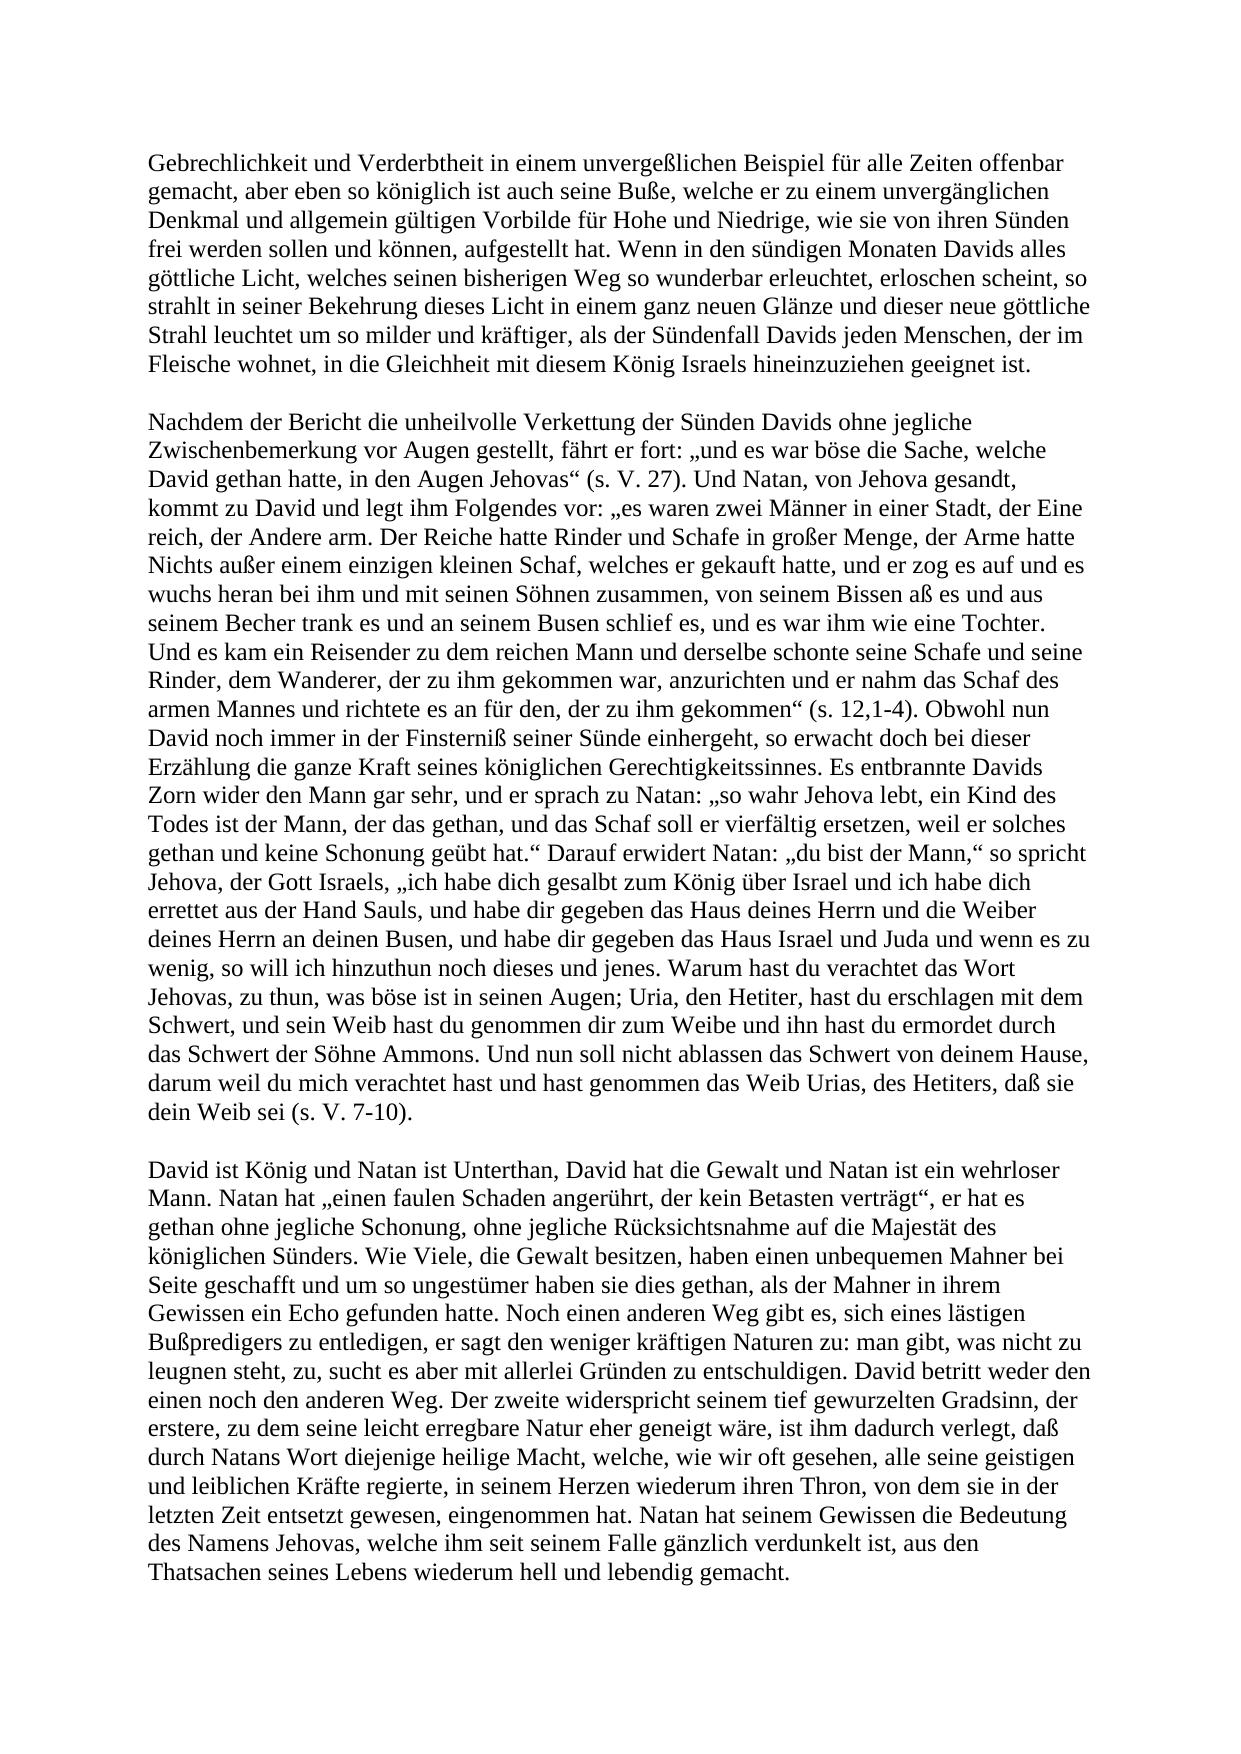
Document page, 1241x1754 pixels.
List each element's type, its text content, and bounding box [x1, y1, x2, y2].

text Nachdem der Bericht die unheilvolle Verkettung der Sünden Davids ohne jegliche Zwischenbemerkung vor Augen gestellt, fährt er fort: „und es war böse die Sache, welche David gethan hatte, in den Augen Jehovas“ (s. V. 27). Und Natan, von Jehova gesandt, kommt zu David und legt ihm Folgendes vor: „es waren zwei Männer in einer Stadt, der Eine reich, der Andere arm. Der Reiche hatte Rinder und Schafe in großer Menge, der Arme hatte Nichts außer einem einzigen kleinen Schaf, welches er gekauft hatte, und er zog es auf und es wuchs heran bei ihm und mit seinen Söhnen zusammen, von seinem Bissen aß es und aus seinem Becher trank es und an seinem Busen schlief es, und es war ihm wie eine Tochter. Und es kam ein Reisender zu dem reichen Mann und derselbe schonte seine Schafe und seine Rinder, dem Wanderer, der zu ihm gekommen war, anzurichten und er nahm das Schaf des armen Mannes und richtete es an für den, der zu ihm gekommen“ (s. 12,1-4). Obwohl nun David noch immer in der Finsterniß seiner Sünde einhergeht, so erwacht doch bei dieser Erzählung die ganze Kraft seines königlichen Gerechtigkeitssinnes. Es entbrannte Davids Zorn wider den Mann gar sehr, und er sprach zu Natan: „so wahr Jehova lebt, ein Kind des Todes ist der Mann, der das gethan, und das Schaf soll er vierfältig ersetzen, weil er solches gethan und keine Schonung geübt hat.“ Darauf erwidert Natan: „du bist der Mann,“ so spricht Jehova, der Gott Israels, „ich habe dich gesalbt zum König über Israel und ich habe dich errettet aus der Hand Sauls, und habe dir gegeben das Haus deines Herrn und die Weiber deines Herrn an deinen Busen, und habe dir gegeben das Haus Israel und Juda und wenn es zu wenig, so will ich hinzuthun noch dieses und jenes. Warum hast du verachtet das Wort Jehovas, zu thun, was böse ist in seinen Augen; Uria, den Hetiter, hast du erschlagen mit dem Schwert, und sein Weib hast du genommen dir zum Weibe und ihn hast du ermordet durch das Schwert der Söhne Ammons. Und nun soll nicht ablassen das Schwert von deinem Hause, darum weil du mich verachtet hast und hast genommen das Weib Urias, des Hetiters, daß sie dein Weib sei (s. V. 7-10). [148, 407, 1093, 1126]
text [148, 148, 1093, 378]
text David ist König und Natan ist Unterthan, David hat die Gewalt und Natan ist ein wehrloser Mann. Natan hat „einen faulen Schaden angerührt, der kein Betasten verträgt“, er hat es gethan ohne jegliche Schonung, ohne jegliche Rücksichtsnahme auf die Majestät des königlichen Sünders. Wie Viele, die Gewalt besitzen, haben einen unbequemen Mahner bei Seite geschafft und um so ungestümer haben sie dies gethan, als der Mahner in ihrem Gewissen ein Echo gefunden hatte. Noch einen anderen Weg gibt es, sich eines lästigen Bußpredigers zu entledigen, er sagt den weniger kräftigen Naturen zu: man gibt, was nicht zu leugnen steht, zu, sucht es aber mit allerlei Gründen zu entschuldigen. David betritt weder den einen noch den anderen Weg. Der zweite widerspricht seinem tief gewurzelten Gradsinn, der erstere, zu dem seine leicht erregbare Natur eher geneigt wäre, ist ihm dadurch verlegt, daß durch Natans Wort diejenige heilige Macht, welche, wie wir oft gesehen, alle seine geistigen und leiblichen Kräfte regierte, in seinem Herzen wiederum ihren Thron, von dem sie in der letzten Zeit entsetzt gewesen, eingenommen hat. Natan hat seinem Gewissen die Bedeutung des Namens Jehovas, welche ihm seit seinem Falle gänzlich verdunkelt ist, aus den Thatsachen seines Lebens wiederum hell und lebendig gemacht. [148, 1155, 1093, 1586]
